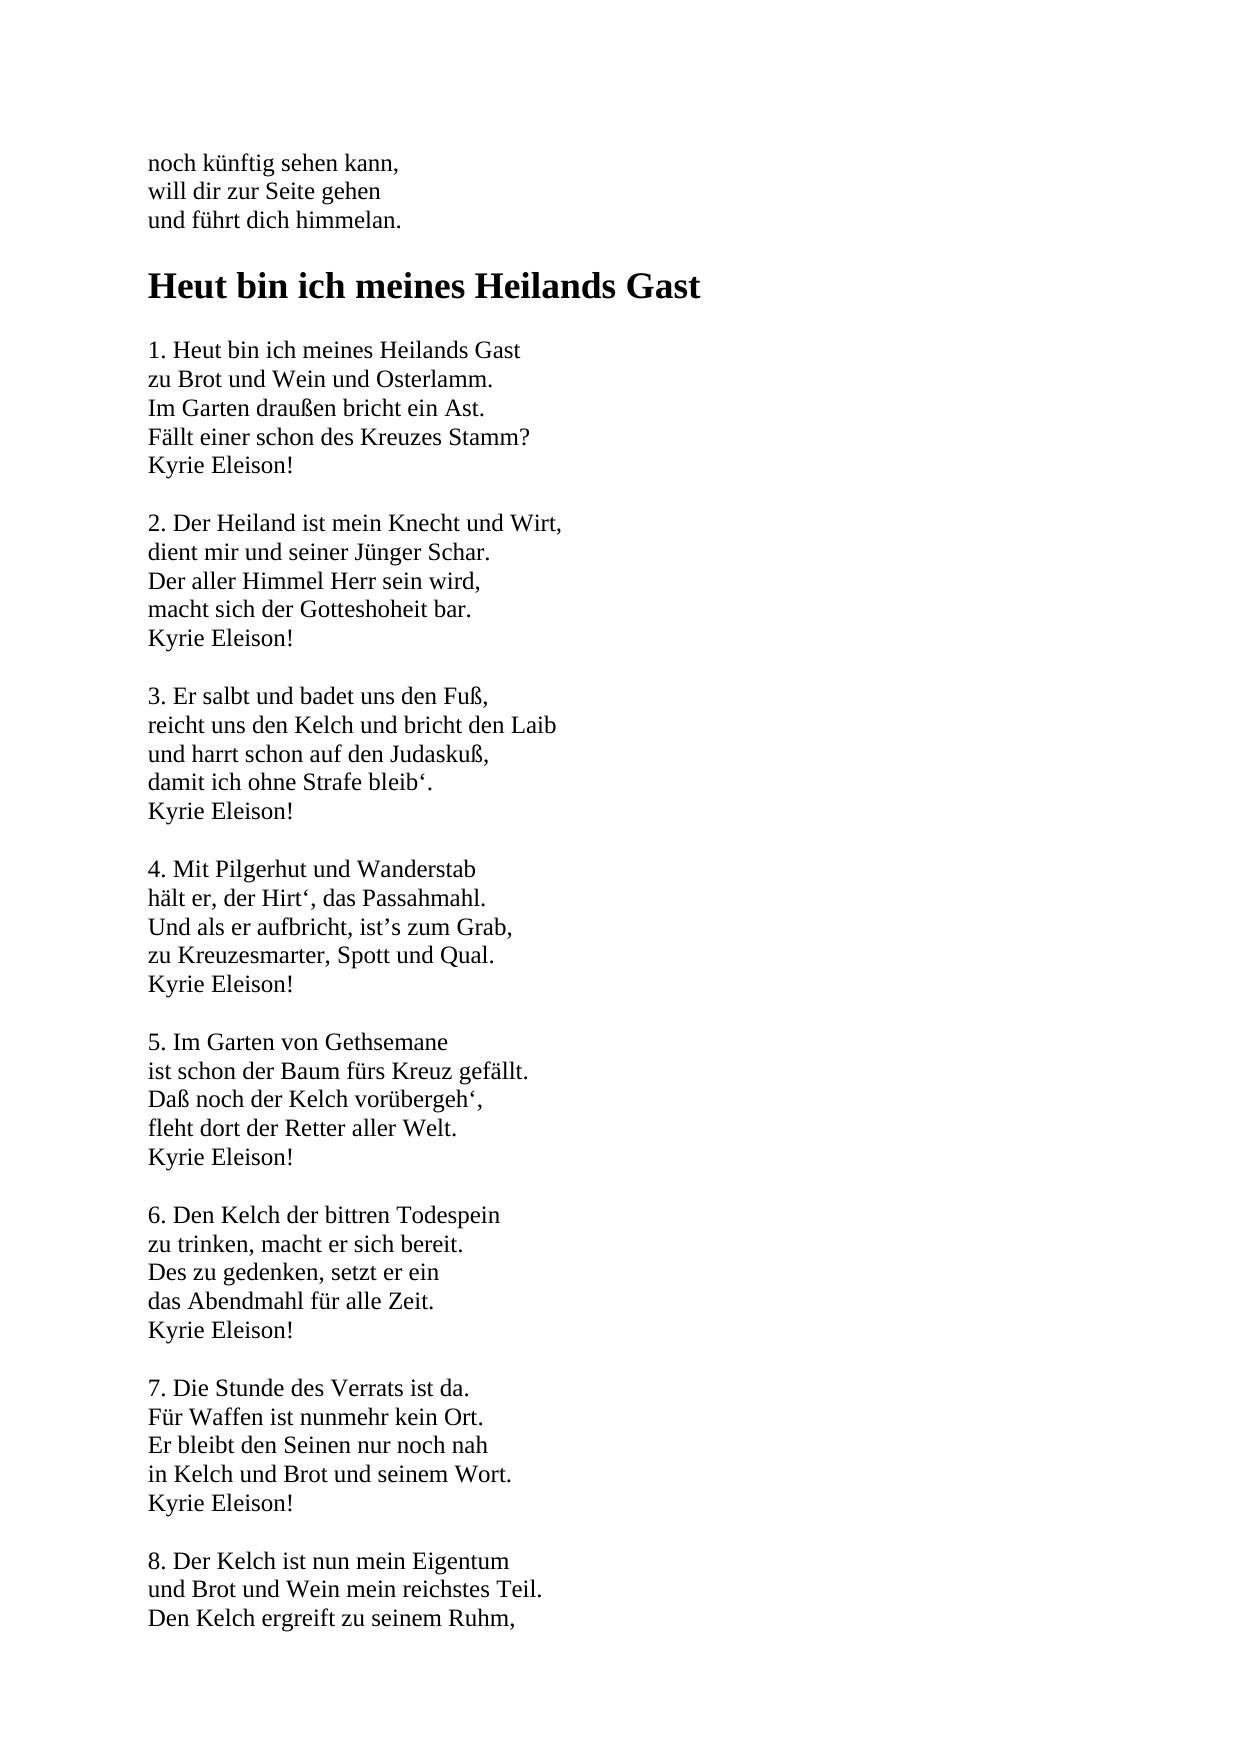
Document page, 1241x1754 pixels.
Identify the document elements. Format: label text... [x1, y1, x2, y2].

text 4. Mit Pilgerhut und Wanderstab hält er, der Hirt‘, das Passahmahl. Und als er aufbricht, ist’s zum Grab, zu Kreuzesmarter, Spott und Qual. Kyrie Eleison! [148, 854, 1093, 998]
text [148, 148, 1093, 234]
text 3. Er salbt und badet uns den Fuß, reicht uns den Kelch und bricht den Laib und harrt schon auf den Judaskuß, damit ich ohne Strafe bleib‘. Kyrie Eleison! [148, 681, 1093, 825]
text 7. Die Stunde des Verrats ist da. Für Waffen ist nunmehr kein Ort. Er bleibt den Seinen nur noch nah in Kelch und Brot und seinem Wort. Kyrie Eleison! [148, 1373, 1093, 1517]
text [148, 1546, 1093, 1632]
text 2. Der Heiland ist mein Knecht und Wirt, dient mir und seiner Jünger Schar. Der aller Himmel Herr sein wird, macht sich der Gotteshoheit bar. Kyrie Eleison! [148, 508, 1093, 652]
subtitle Heut bin ich meines Heilands Gast [148, 263, 1093, 306]
text 6. Den Kelch der bittren Todespein zu trinken, macht er sich bereit. Des zu gedenken, setzt er ein das Abendmahl für alle Zeit. Kyrie Eleison! [148, 1200, 1093, 1344]
text 5. Im Garten von Gethsemane ist schon der Baum fürs Kreuz gefällt. Daß noch der Kelch vorübergeh‘, fleht dort der Retter aller Welt. Kyrie Eleison! [148, 1027, 1093, 1171]
text 1. Heut bin ich meines Heilands Gast zu Brot und Wein und Osterlamm. Im Garten draußen bricht ein Ast. Fällt einer schon des Kreuzes Stamm? Kyrie Eleison! [148, 335, 1093, 479]
